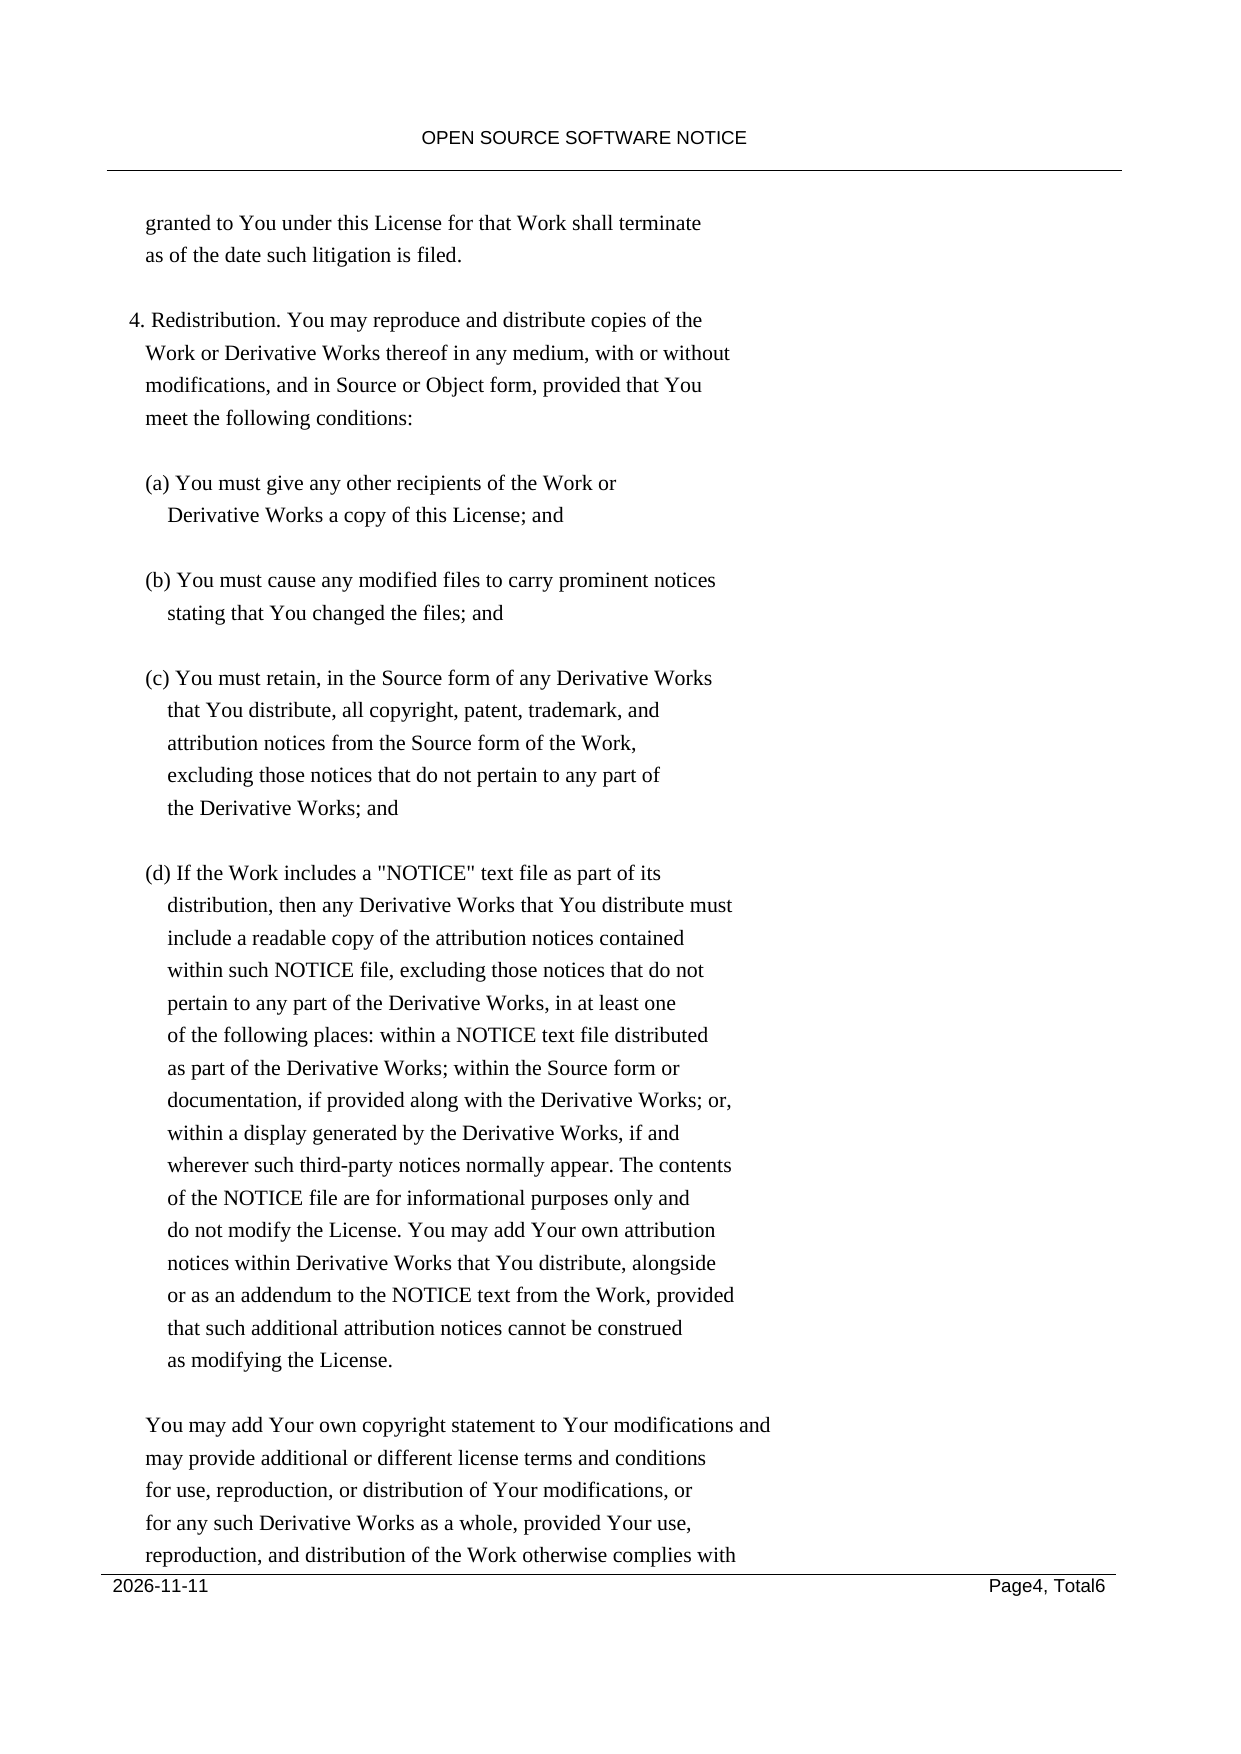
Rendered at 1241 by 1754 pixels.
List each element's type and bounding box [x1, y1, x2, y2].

text [112, 206, 1128, 1571]
